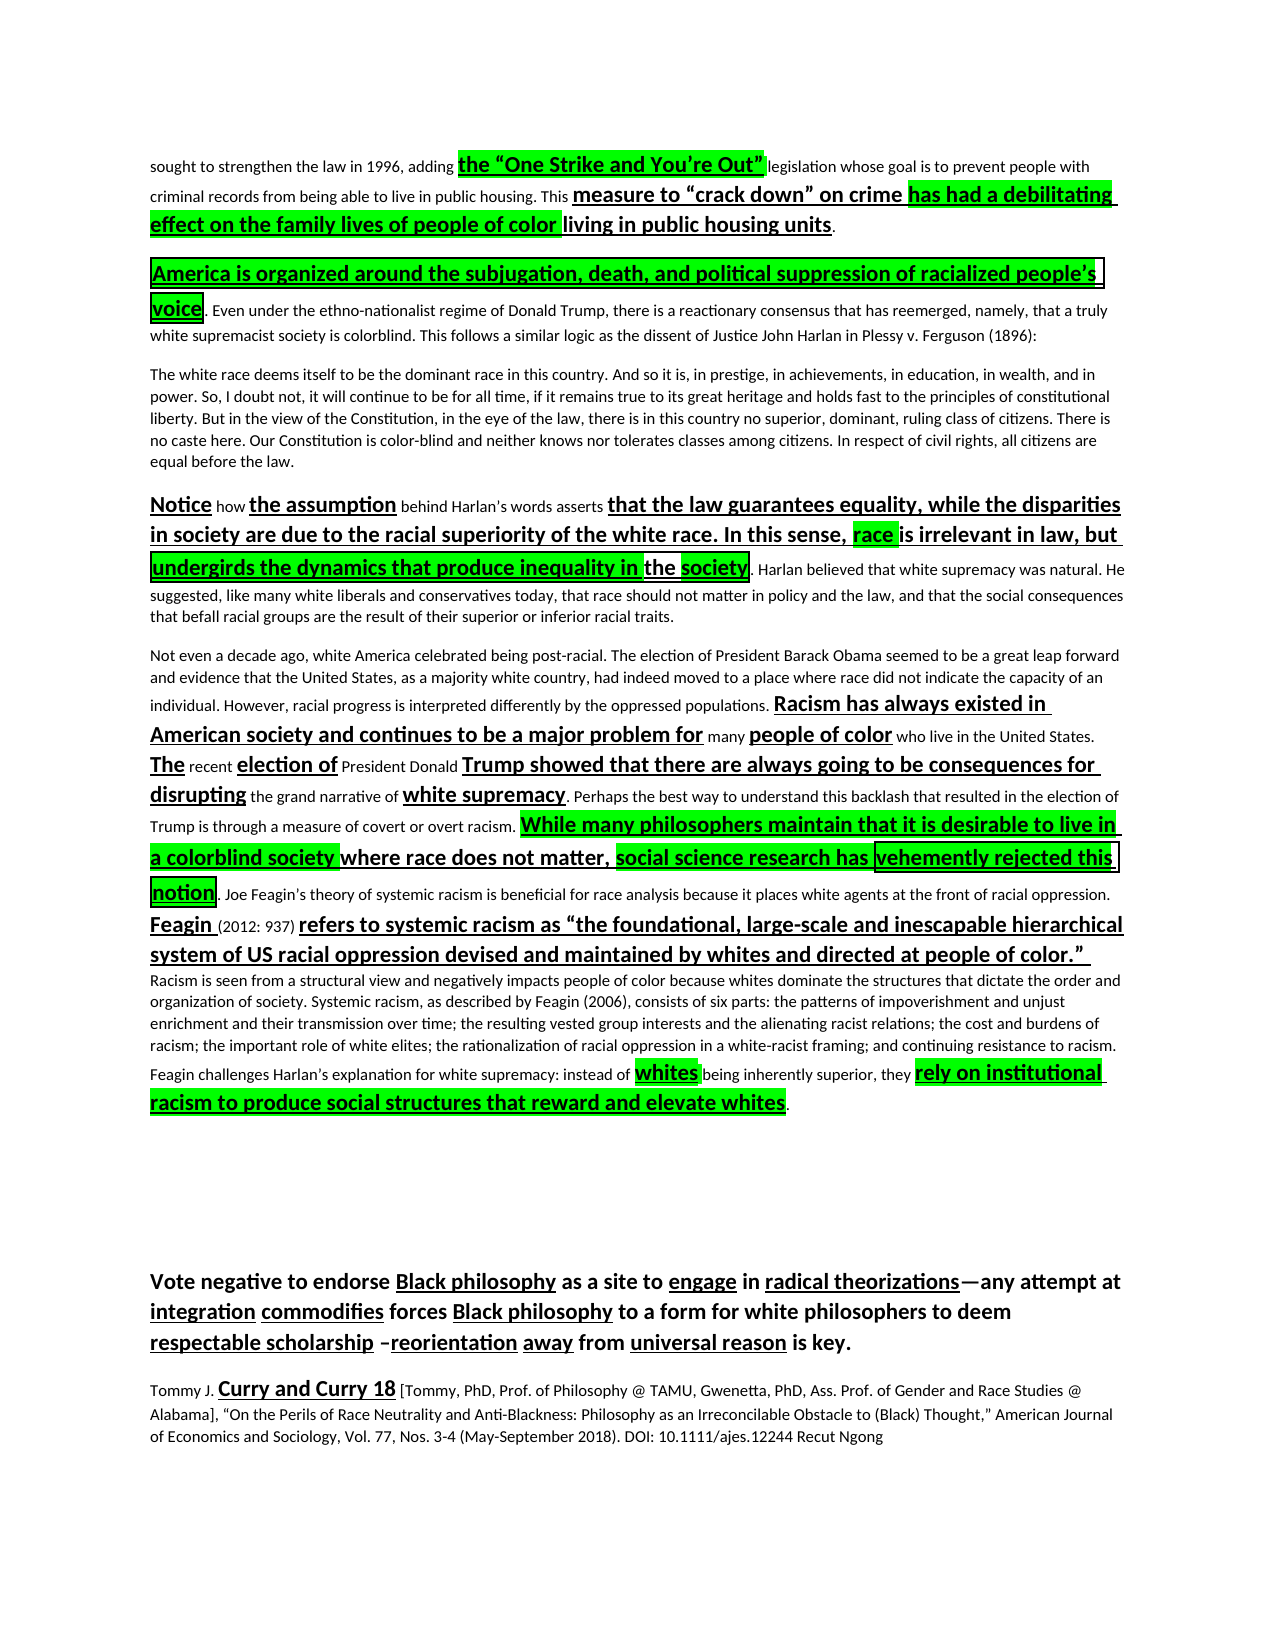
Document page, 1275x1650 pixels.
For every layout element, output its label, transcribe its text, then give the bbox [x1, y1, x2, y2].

text Notice how the assumption behind Harlan’s words asserts that the law guarantees equality, while the disparities in society are due to the racial superiority of the white race. In this sense, race is irrelevant in law, but undergirds the dynamics that produce inequality in the society. Harlan believed that white supremacy was natural. He suggested, like many white liberals and conservatives today, that race should not matter in policy and the law, and that the social consequences that befall racial groups are the result of their superior or inferior racial traits. [150, 490, 1125, 627]
text Tommy J. Curry and Curry 18 [Tommy, PhD, Prof. of Philosophy @ TAMU, Gwenetta, PhD, Ass. Prof. of Gender and Race Studies @ Alabama], “On the Perils of Race Neutrality and Anti-Blackness: Philosophy as an Irreconcilable Obstacle to (Black) Thought,” American Journal of Economics and Sociology, Vol. 77, Nos. 3-4 (May-September 2018). DOI: 10.1111/ajes.12244 Recut Ngong [150, 1374, 1125, 1446]
text America is organized around the subjugation, death, and political suppression of racialized people’s voice. Even under the ethno-nationalist regime of Donald Trump, there is a reactionary consensus that has reemerged, namely, that a truly white supremacist society is colorblind. This follows a similar logic as the dissent of Justice John Harlan in Plessy v. Ferguson (1896): [150, 257, 1125, 346]
text Not even a decade ago, white America celebrated being post-racial. The election of President Barack Obama seemed to be a great leap forward and evidence that the United States, as a majority white country, had indeed moved to a place where race did not indicate the capacity of an individual. However, racial progress is interpreted differently by the oppressed populations. Racism has always existed in American society and continues to be a major problem for many people of color who live in the United States. The recent election of President Donald Trump showed that there are always going to be consequences for disrupting the grand narrative of white supremacy. Perhaps the best way to understand this backlash that resulted in the election of Trump is through a measure of covert or overt racism. While many philosophers maintain that it is desirable to live in a colorblind society where race does not matter, social science research has vehemently rejected this notion. Joe Feagin’s theory of systemic racism is beneficial for race analysis because it places white agents at the front of racial oppression. Feagin (2012: 937) refers to systemic racism as “the foundational, large-scale and inescapable hierarchical system of US racial oppression devised and maintained by whites and directed at people of color.” Racism is seen from a structural view and negatively impacts people of color because whites dominate the structures that dictate the order and organization of society. Systemic racism, as described by Feagin (2006), consists of six parts: the patterns of impoverishment and unjust enrichment and their transmission over time; the resulting vested group interests and the alienating racist relations; the cost and burdens of racism; the important role of white elites; the rationalization of racial oppression in a white-racist framing; and continuing resistance to racism. Feagin challenges Harlan’s explanation for white supremacy: instead of whites being inherently superior, they rely on institutional racism to produce social structures that reward and elevate whites. [150, 645, 1125, 1116]
text Vote negative to endorse Black philosophy as a site to engage in radical theorizations—any attempt at integration commodifies forces Black philosophy to a form for white philosophers to deem respectable scholarship –reorientation away from universal reason is key. [150, 1267, 1125, 1356]
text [150, 150, 1125, 238]
text The white race deems itself to be the dominant race in this country. And so it is, in prestige, in achievements, in education, in wealth, and in power. So, I doubt not, it will continue to be for all time, if it remains true to its great heritage and holds fast to the principles of constitutional liberty. But in the view of the Constitution, in the eye of the law, there is in this country no superior, dominant, ruling class of citizens. There is no caste here. Our Constitution is color-blind and neither knows nor tolerates classes among citizens. In respect of civil rights, all citizens are equal before the law. [150, 364, 1125, 472]
